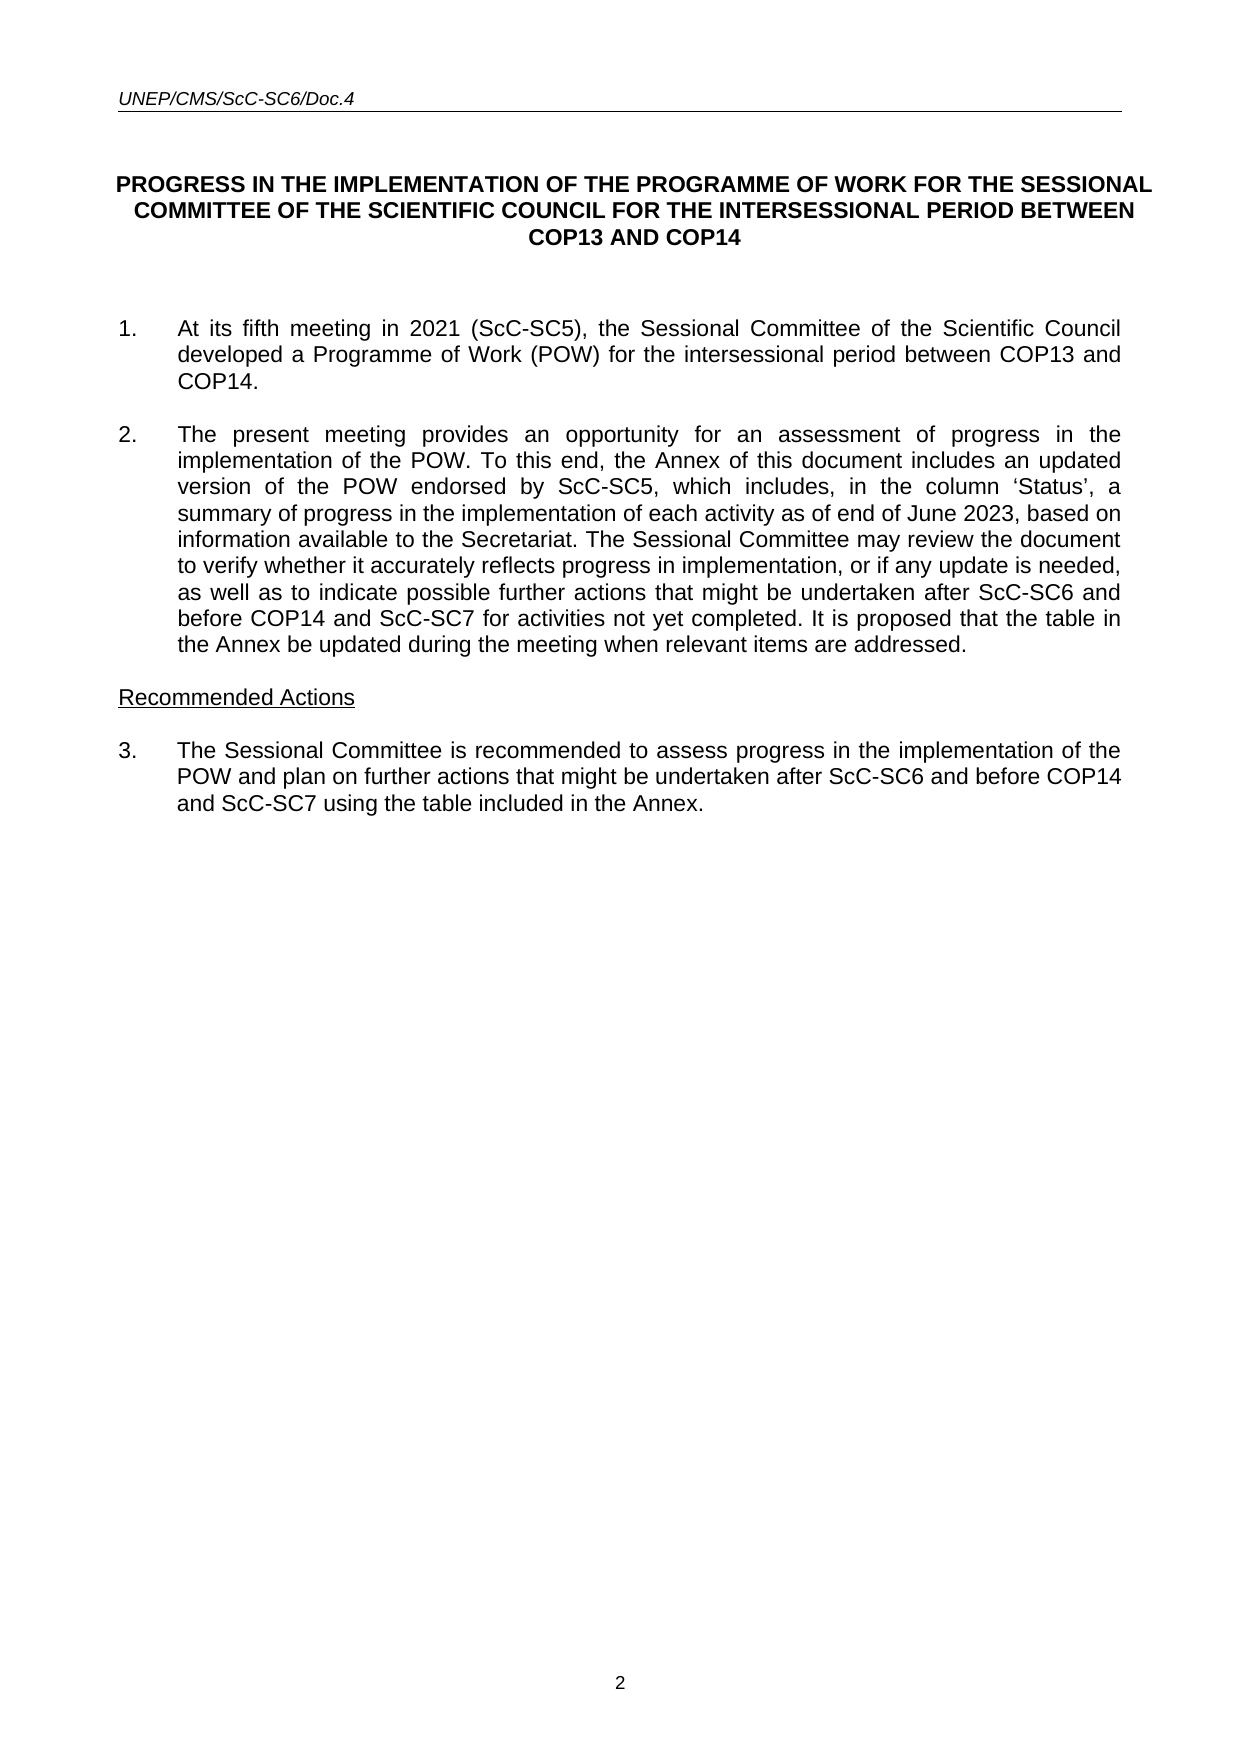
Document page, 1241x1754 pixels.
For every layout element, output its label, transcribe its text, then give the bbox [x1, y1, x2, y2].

list The Sessional Committee is recommended to assess progress in the implementation of the POW and plan on further actions that might be undertaken after ScC-SC6 and before COP14 and ScC-SC7 using the table included in the Annex. [118, 737, 1122, 816]
list At its fifth meeting in 2021 (ScC-SC5), the Sessional Committee of the Scientific Council developed a Programme of Work (POW) for the intersessional period between COP13 and COP14. [118, 315, 1122, 394]
list The present meeting provides an opportunity for an assessment of progress in the implementation of the POW. To this end, the Annex of this document includes an updated version of the POW endorsed by ScC-SC5, which includes, in the column ‘Status’, a summary of progress in the implementation of each activity as of end of June 2023, based on information available to the Secretariat. The Sessional Committee may review the document to verify whether it accurately reflects progress in implementation, or if any update is needed, as well as to indicate possible further actions that might be undertaken after ScC-SC6 and before COP14 and ScC-SC7 for activities not yet completed. It is proposed that the table in the Annex be updated during the meeting when relevant items are addressed. [118, 421, 1122, 658]
subtitle PROGRESS IN THE IMPLEMENTATION OF THE PROGRAMME OF WORK FOR THE SESSIONAL COMMITTEE OF THE SCIENTIFIC COUNCIL FOR THE INTERSESSIONAL PERIOD BETWEEN COP13 AND COP14 [109, 171, 1159, 250]
text Recommended Actions [118, 684, 1122, 710]
